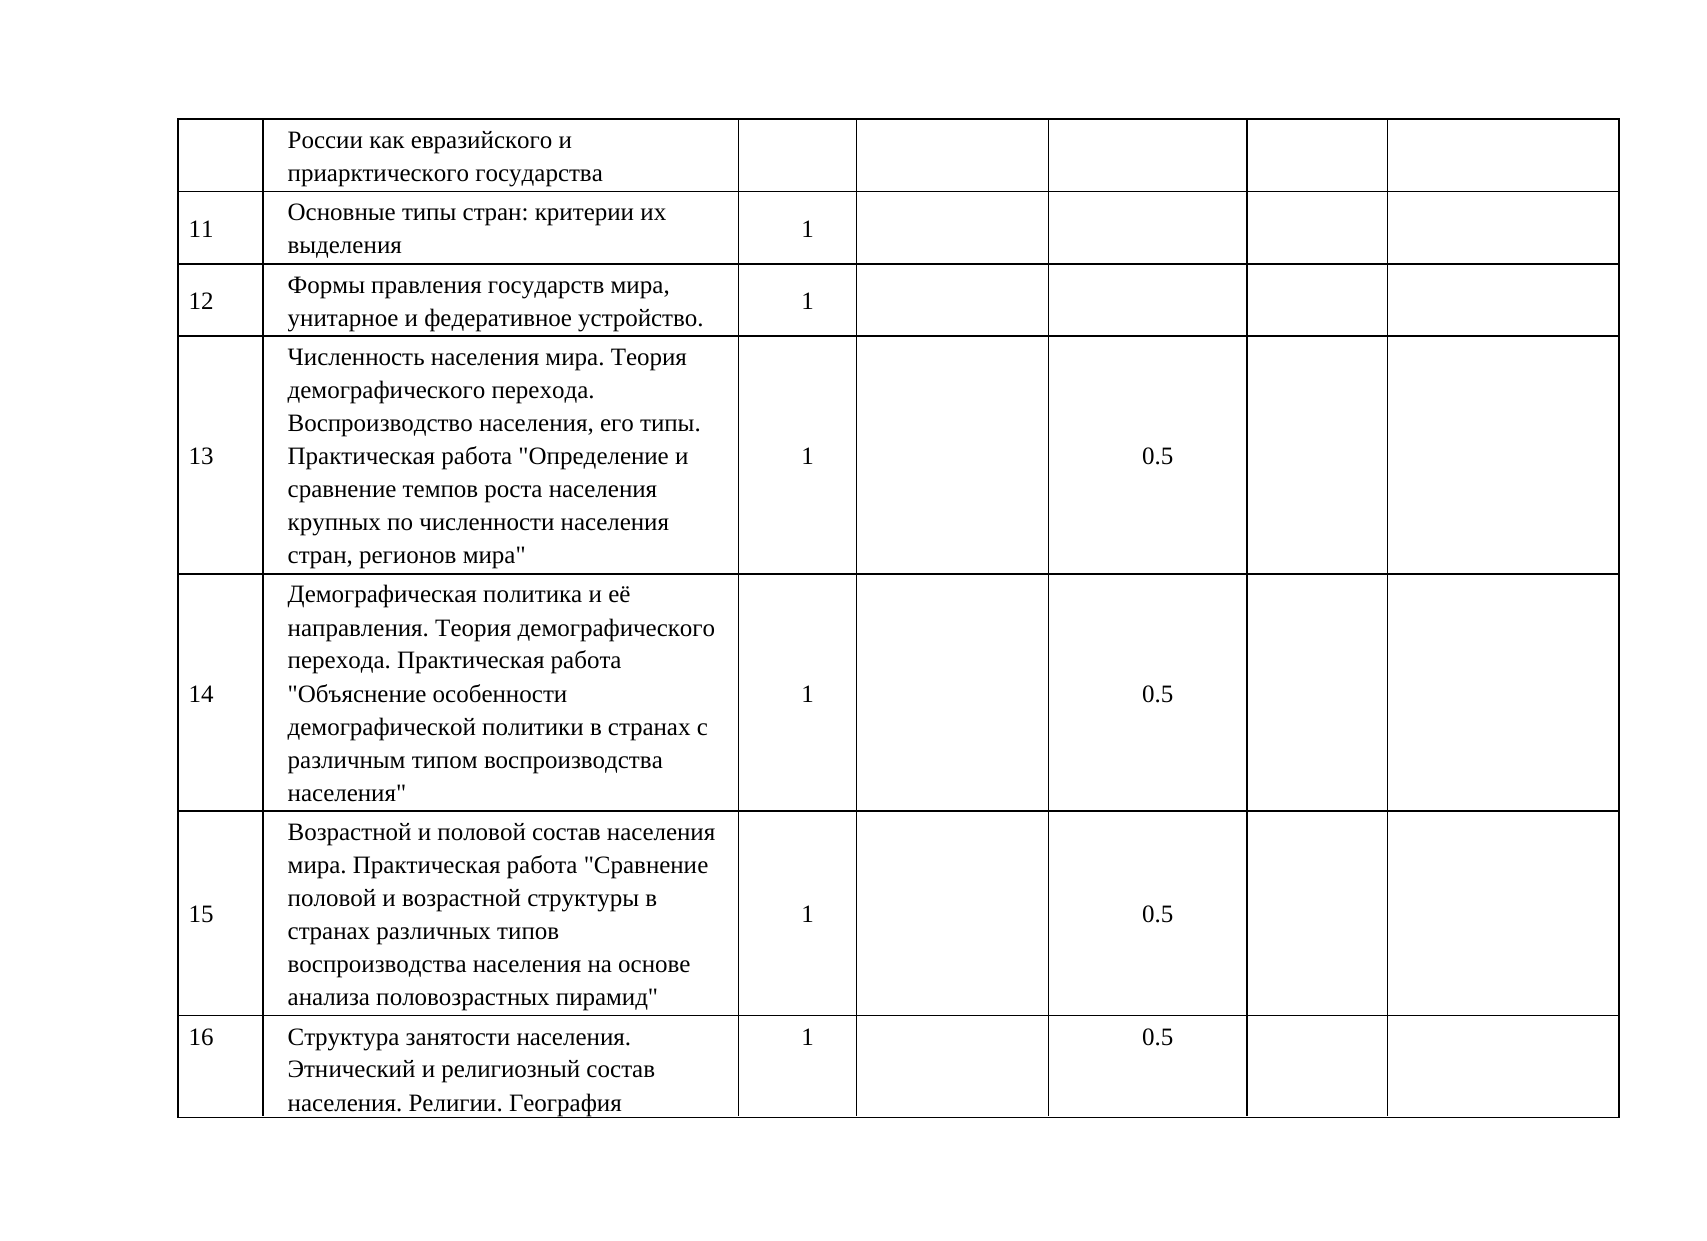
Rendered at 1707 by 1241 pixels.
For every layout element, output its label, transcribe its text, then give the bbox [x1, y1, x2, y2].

table_cell [857, 575, 1048, 810]
table_cell Возрастной и половой состав населения мира. Практическая работа "Сравнение половой и возрастной структуры в странах различных типов воспроизводства населения на основе анализа половозрастных пирамид" [264, 812, 738, 1015]
table_cell 15 [179, 812, 262, 1015]
table_cell 16 [179, 1016, 262, 1116]
table_cell [1049, 265, 1246, 335]
table_cell [1388, 265, 1618, 335]
table_cell [857, 265, 1048, 335]
table_cell 1 [739, 337, 856, 573]
table_cell [857, 1016, 1048, 1116]
table_cell Численность населения мира. Теория демографического перехода. Воспроизводство населения, его типы. Практическая работа "Определение и сравнение темпов роста населения крупных по численности населения стран, регионов мира" [264, 337, 738, 573]
table_cell [857, 337, 1048, 573]
table_cell [1248, 1016, 1387, 1116]
table_cell [1248, 337, 1387, 573]
table_cell [1388, 812, 1618, 1015]
table_cell 1 [739, 1016, 856, 1116]
table_cell 1 [739, 192, 856, 263]
table_cell 0.5 [1049, 812, 1246, 1015]
table_cell [857, 812, 1048, 1015]
table_cell 1 [739, 812, 856, 1015]
table_cell Формы правления государств мира, унитарное и федеративное устройство. [264, 265, 738, 335]
table_cell [1248, 575, 1387, 810]
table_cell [264, 120, 738, 191]
table_cell 0.5 [1049, 1016, 1246, 1116]
table_cell [1049, 120, 1246, 191]
table_cell Демографическая политика и её направления. Теория демографического перехода. Практическая работа "Объяснение особенности демографической политики в странах с различным типом воспроизводства населения" [264, 575, 738, 810]
table_cell [1388, 337, 1618, 573]
table_cell [1388, 192, 1618, 263]
table_cell [1049, 192, 1246, 263]
table_cell 1 [739, 265, 856, 335]
table_cell 13 [179, 337, 262, 573]
table_cell [1248, 812, 1387, 1015]
table_cell [1248, 192, 1387, 263]
table_cell 10 [179, 120, 262, 191]
table_cell 1 [739, 120, 856, 191]
table_cell 14 [179, 575, 262, 810]
table_cell Основные типы стран: критерии их выделения [264, 192, 738, 263]
table_cell [1248, 120, 1387, 191]
table_cell [1248, 265, 1387, 335]
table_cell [264, 1016, 738, 1116]
table_cell [1388, 1016, 1618, 1116]
table_cell [857, 192, 1048, 263]
table_cell 1 [739, 575, 856, 810]
table_cell [857, 120, 1048, 191]
table_cell 11 [179, 192, 262, 263]
table_cell 12 [179, 265, 262, 335]
table_cell [1388, 575, 1618, 810]
table_cell 0.5 [1049, 575, 1246, 810]
table_cell [1388, 120, 1618, 191]
table_cell 0.5 [1049, 337, 1246, 573]
